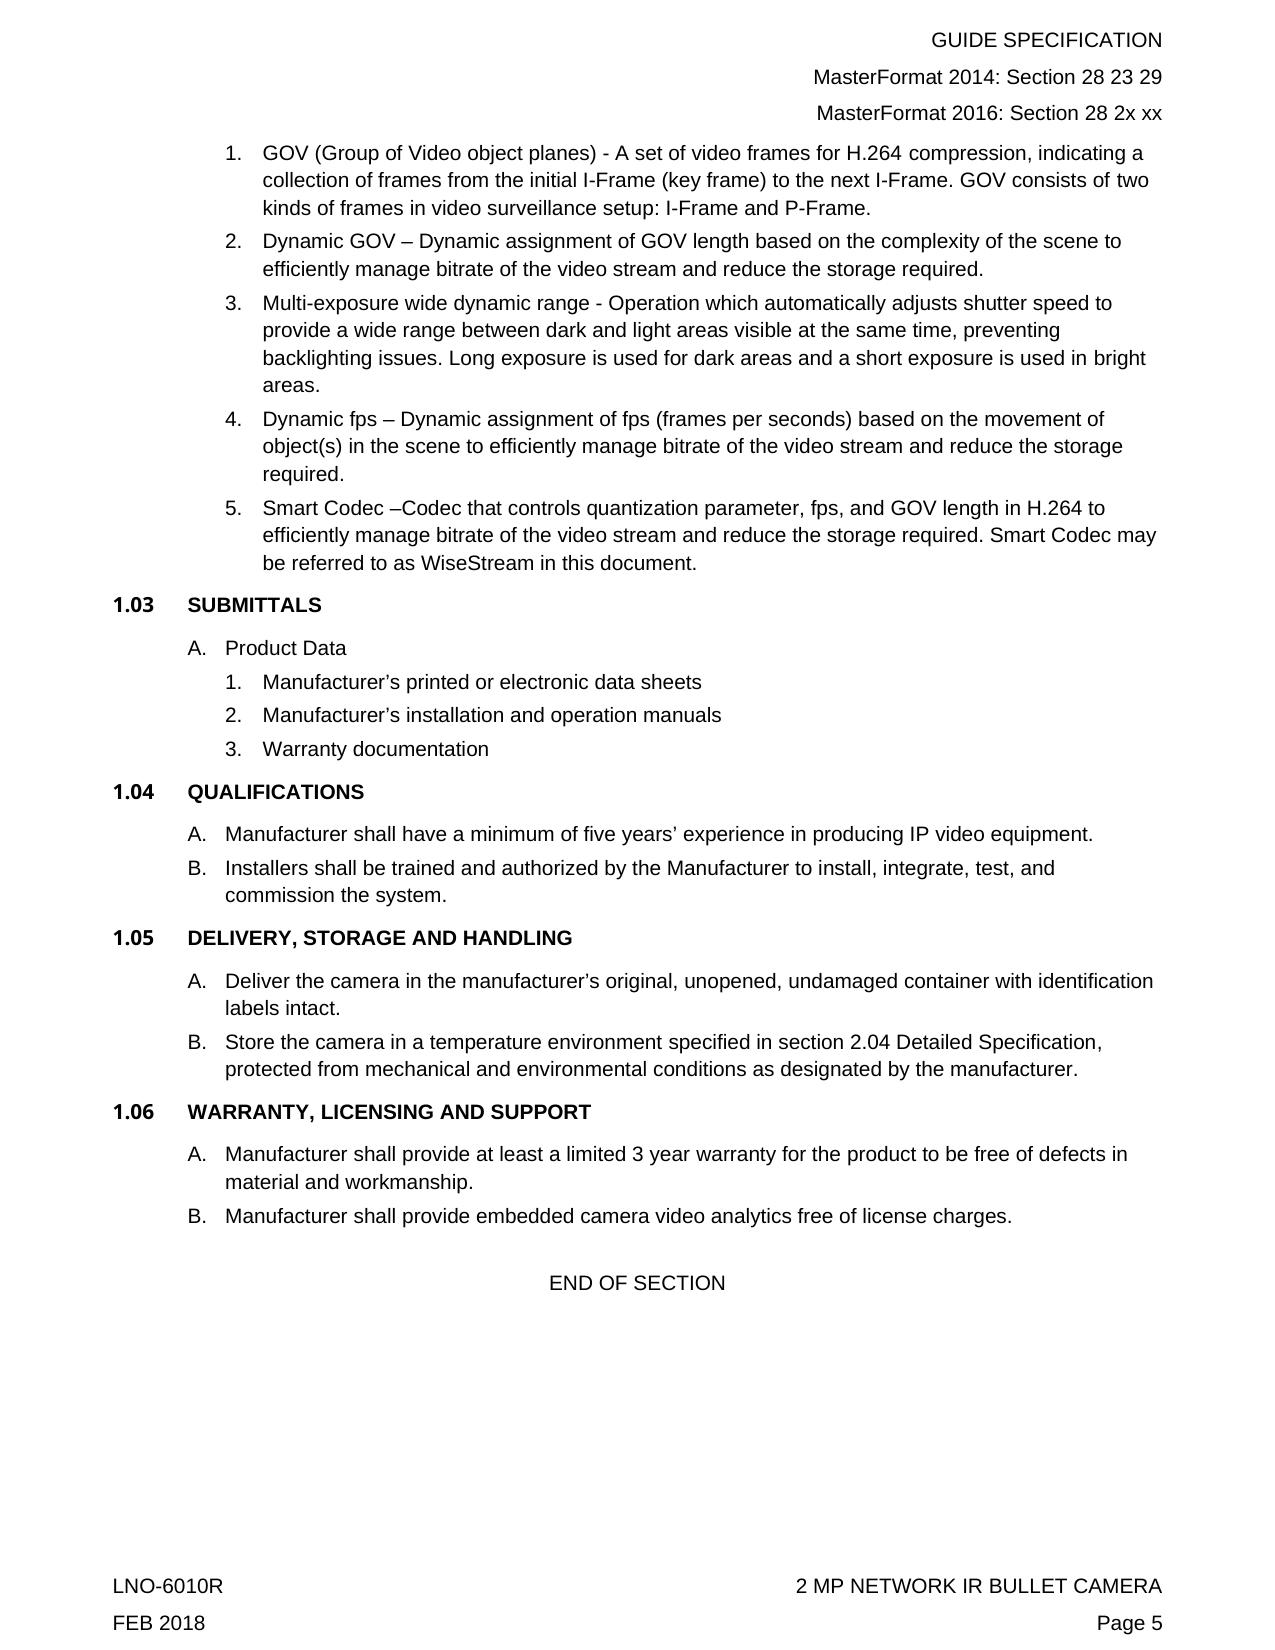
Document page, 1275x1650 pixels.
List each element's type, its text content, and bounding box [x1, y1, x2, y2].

list SUBMITTALS [112, 591, 1162, 619]
list GOV (Group of Video object planes) - A set of video frames for H.264 compression, indicating a collection of frames from the initial I-Frame (key frame) to the next I-Frame. GOV consists of two kinds of frames in video surveillance setup: I-Frame and P-Frame. [225, 141, 1162, 219]
list DELIVERY, STORAGE AND HANDLING [112, 923, 1162, 952]
list Smart Codec –Codec that controls quantization parameter, fps, and GOV length in H.264 to efficiently manage bitrate of the video stream and reduce the storage required. Smart Codec may be referred to as WiseStream in this document. [225, 496, 1162, 574]
list WARRANTY, LICENSING AND SUPPORT [112, 1097, 1162, 1126]
list Warranty documentation [225, 737, 1162, 761]
list Manufacturer shall provide embedded camera video analytics free of license charges. [187, 1203, 1162, 1227]
list Installers shall be trained and authorized by the Manufacturer to install, integrate, test, and commission the system. [187, 856, 1162, 907]
list Manufacturer shall have a minimum of five years’ experience in producing IP video equipment. [187, 822, 1162, 846]
list Manufacturer’s printed or electronic data sheets [225, 669, 1162, 693]
list QUALIFICATIONS [112, 777, 1162, 805]
list Store the camera in a temperature environment specified in section 2.04 Detailed Specification, protected from mechanical and environmental conditions as designated by the manufacturer. [187, 1030, 1162, 1081]
list Dynamic fps – Dynamic assignment of fps (frames per seconds) based on the movement of object(s) in the scene to efficiently manage bitrate of the video stream and reduce the storage required. [225, 407, 1162, 486]
list Manufacturer shall provide at least a limited 3 year warranty for the product to be free of defects in material and workmanship. [187, 1142, 1162, 1194]
text END OF SECTION [112, 1271, 1162, 1295]
list Product Data [187, 636, 1162, 660]
list Manufacturer’s installation and operation manuals [225, 703, 1162, 727]
list Dynamic GOV – Dynamic assignment of GOV length based on the complexity of the scene to efficiently manage bitrate of the video stream and reduce the storage required. [225, 229, 1162, 281]
list Multi-exposure wide dynamic range - Operation which automatically adjusts shutter speed to provide a wide range between dark and light areas visible at the same time, preventing backlighting issues. Long exposure is used for dark areas and a short exposure is used in bright areas. [225, 291, 1162, 397]
list Deliver the camera in the manufacturer’s original, unopened, undamaged container with identification labels intact. [187, 968, 1162, 1020]
